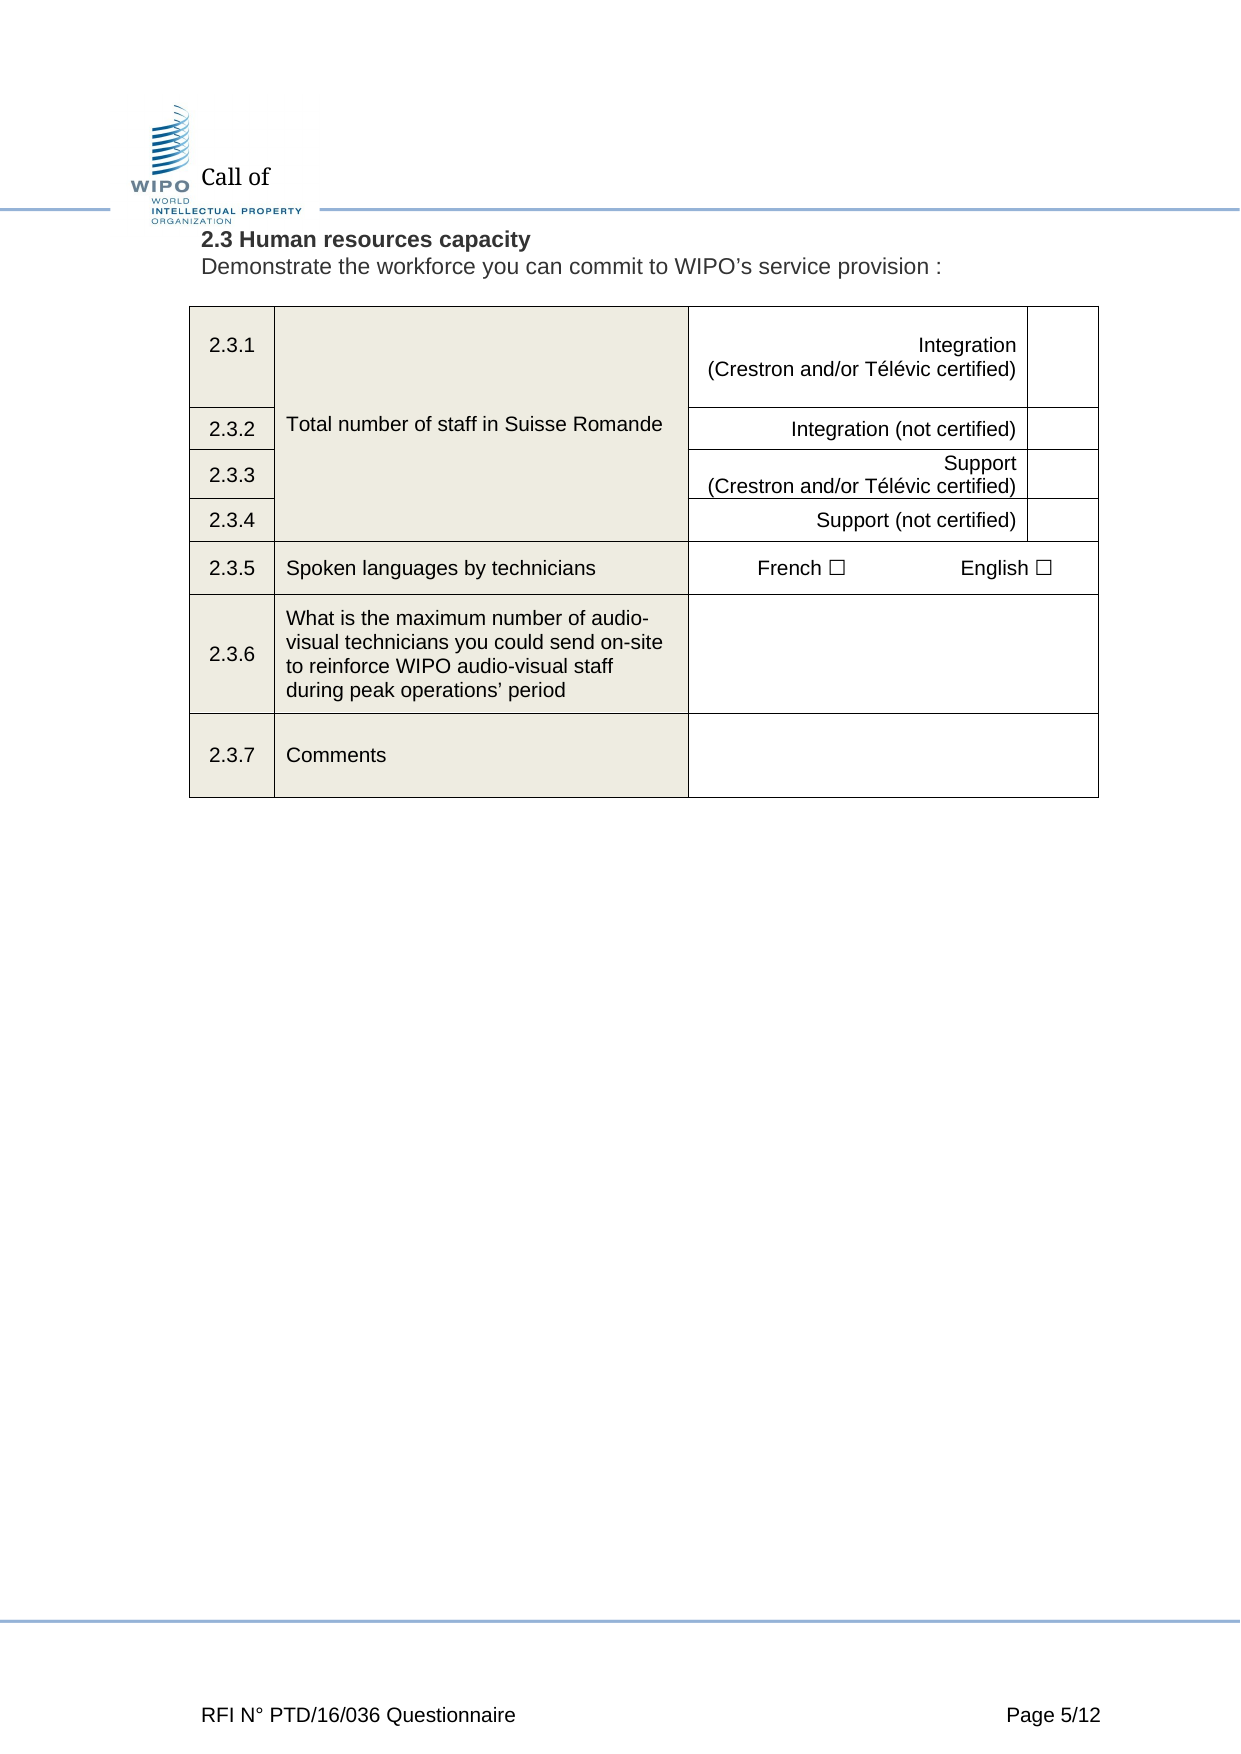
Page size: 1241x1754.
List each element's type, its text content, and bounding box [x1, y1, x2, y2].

table_cell [689, 595, 1098, 712]
table_cell Support (Crestron and/or Télévic certified) [689, 450, 1027, 498]
table_cell [1028, 450, 1098, 498]
table_cell 2.3.3 [190, 450, 274, 498]
table_header [1028, 307, 1098, 407]
table_cell Support (not certified) [689, 499, 1027, 541]
table_cell [689, 714, 1098, 797]
table_cell Spoken languages by technicians [275, 542, 688, 594]
table_cell [1028, 499, 1098, 541]
table_cell 2.3.5 [190, 542, 274, 594]
text 2.3 Human resources capacity [201, 192, 1087, 253]
table_cell French [689, 542, 915, 594]
table_header Integration (Crestron and/or Télévic certified) [689, 307, 1027, 407]
table_cell 2.3.6 [190, 595, 274, 712]
table_header Total number of staff in Suisse Romande [275, 307, 688, 541]
table_cell Comments [275, 714, 688, 797]
table_cell 2.3.2 [190, 408, 274, 449]
table_cell Integration (not certified) [689, 408, 1027, 449]
table_header 2.3.1 [190, 307, 274, 407]
table_cell English [915, 542, 1098, 594]
picture [110, 94, 320, 237]
table_cell [1028, 408, 1098, 449]
table_cell 2.3.7 [190, 714, 274, 797]
table_cell What is the maximum number of audio-visual technicians you could send on-site to reinforce WIPO audio-visual staff during peak operations’ period [275, 595, 688, 712]
table_cell 2.3.4 [190, 499, 274, 541]
text Demonstrate the workforce you can commit to WIPO’s service provision : [201, 253, 1087, 279]
